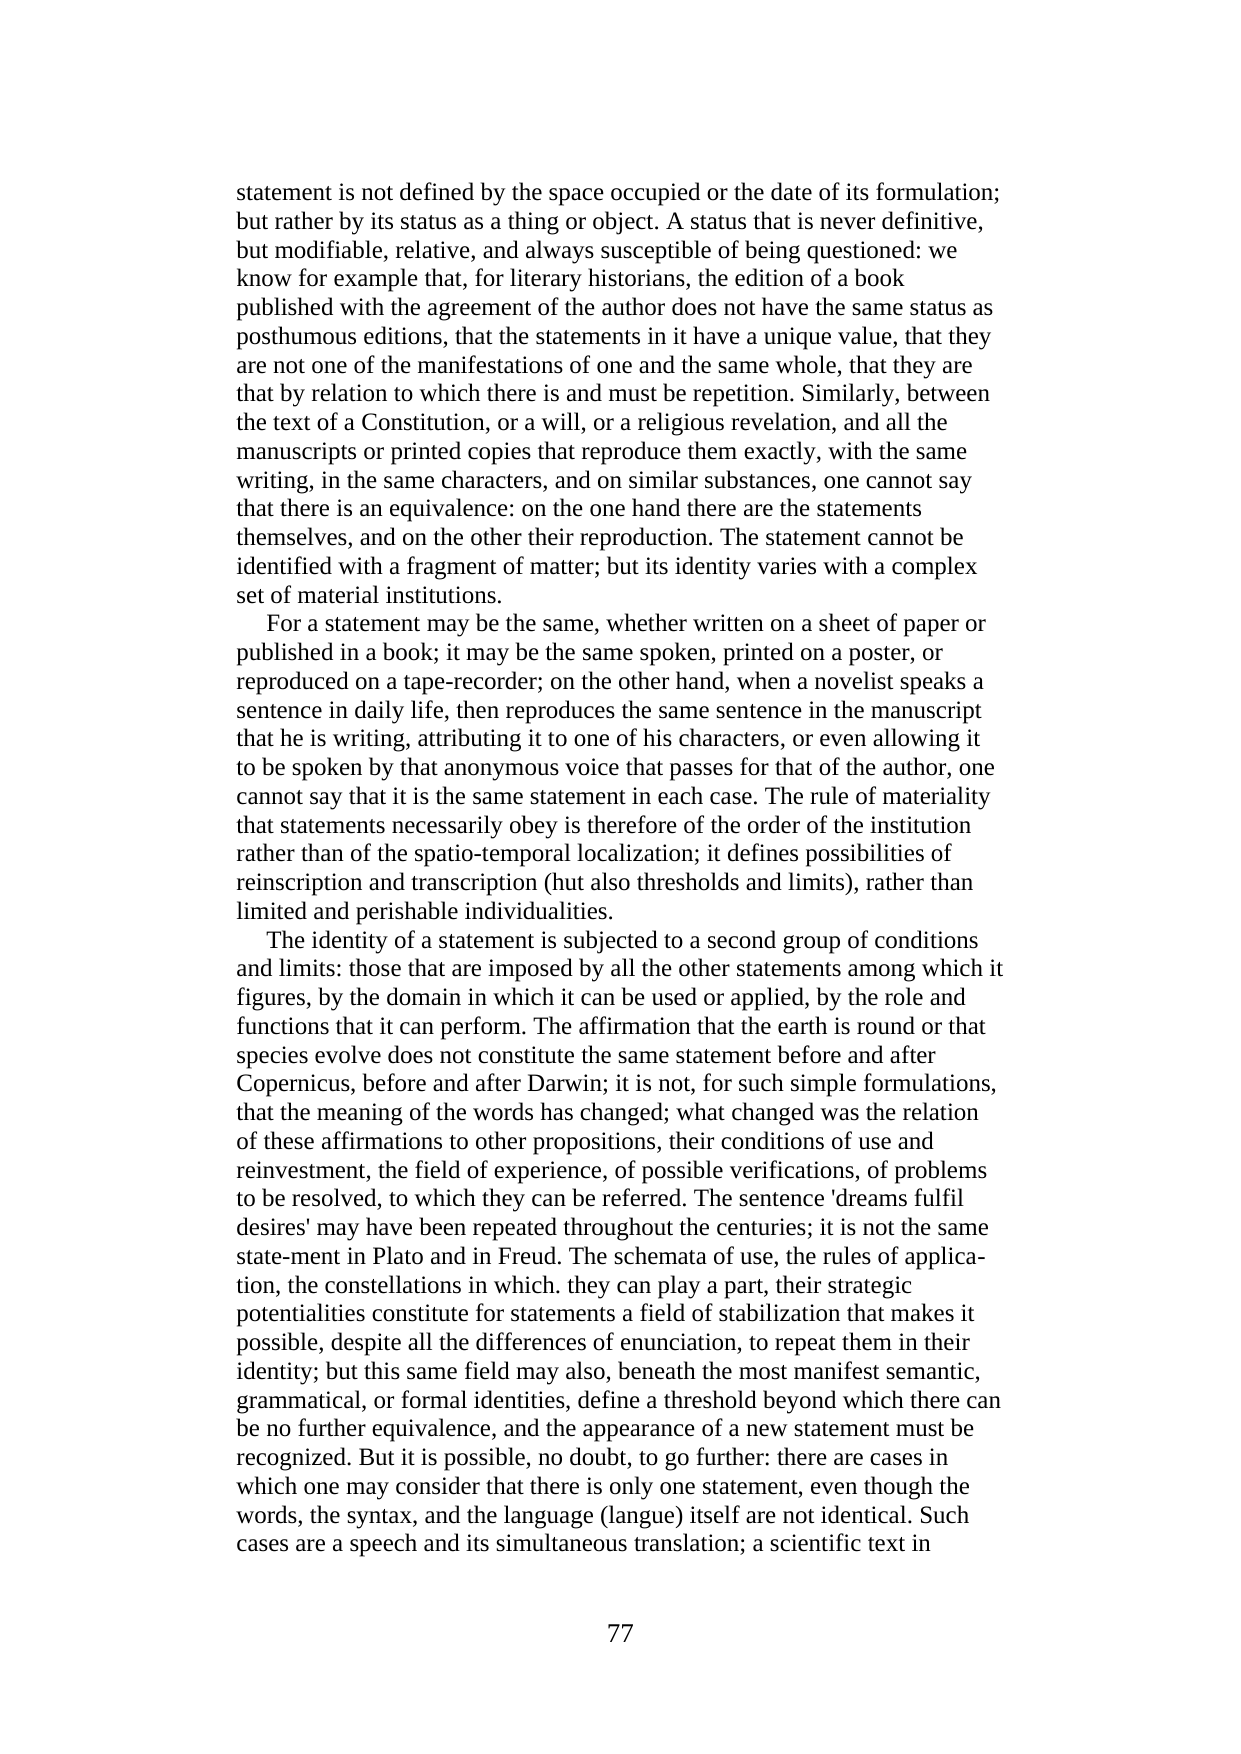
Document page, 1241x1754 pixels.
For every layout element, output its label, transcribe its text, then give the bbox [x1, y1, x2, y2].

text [236, 925, 1004, 1557]
text For a statement may be the same, whether written on a sheet of paper or published in a book; it may be the same spoken, printed on a poster, or reproduced on a tape-recorder; on the other hand, when a novelist speaks a sentence in daily life, then reproduces the same sen­tence in the manuscript that he is writing, attributing it to one of his characters, or even allowing it to be spoken by that anonymous voice that passes for that of the author, one cannot say that it is the same statement in each case. The rule of materiality that statements necessar­ily obey is therefore of the order of the institution rather than of the spatio-temporal localization; it defines possibilities of reinscription and transcription (hut also thresholds and limits), rather than limited and perishable individualities. [236, 608, 1004, 925]
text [236, 177, 1004, 608]
